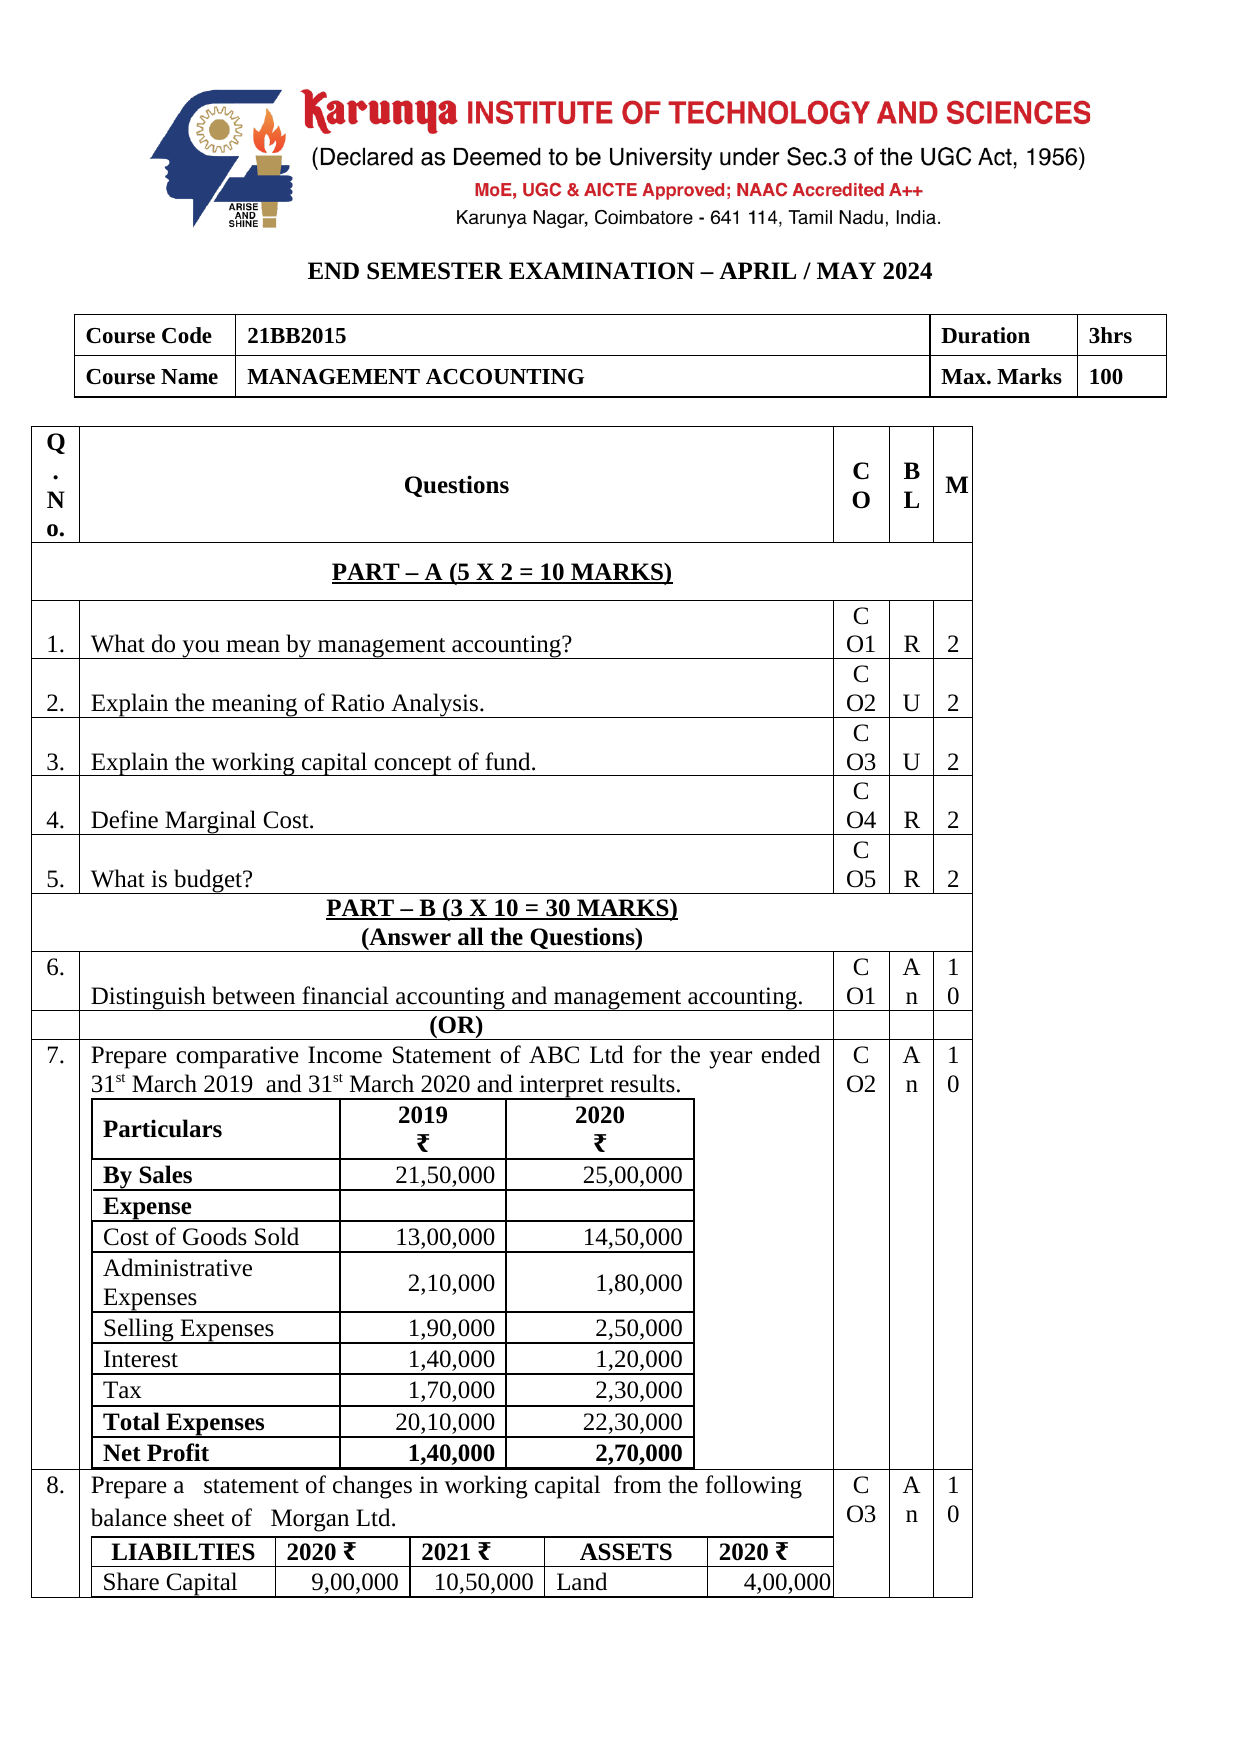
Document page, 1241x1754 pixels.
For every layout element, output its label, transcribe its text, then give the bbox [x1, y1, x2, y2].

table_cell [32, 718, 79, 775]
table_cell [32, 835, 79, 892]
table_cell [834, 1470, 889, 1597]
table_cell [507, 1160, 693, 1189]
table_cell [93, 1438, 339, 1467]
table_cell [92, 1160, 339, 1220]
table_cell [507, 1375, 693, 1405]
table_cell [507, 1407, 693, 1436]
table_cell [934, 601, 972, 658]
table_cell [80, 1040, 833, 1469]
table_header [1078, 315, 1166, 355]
picture [150, 89, 1091, 228]
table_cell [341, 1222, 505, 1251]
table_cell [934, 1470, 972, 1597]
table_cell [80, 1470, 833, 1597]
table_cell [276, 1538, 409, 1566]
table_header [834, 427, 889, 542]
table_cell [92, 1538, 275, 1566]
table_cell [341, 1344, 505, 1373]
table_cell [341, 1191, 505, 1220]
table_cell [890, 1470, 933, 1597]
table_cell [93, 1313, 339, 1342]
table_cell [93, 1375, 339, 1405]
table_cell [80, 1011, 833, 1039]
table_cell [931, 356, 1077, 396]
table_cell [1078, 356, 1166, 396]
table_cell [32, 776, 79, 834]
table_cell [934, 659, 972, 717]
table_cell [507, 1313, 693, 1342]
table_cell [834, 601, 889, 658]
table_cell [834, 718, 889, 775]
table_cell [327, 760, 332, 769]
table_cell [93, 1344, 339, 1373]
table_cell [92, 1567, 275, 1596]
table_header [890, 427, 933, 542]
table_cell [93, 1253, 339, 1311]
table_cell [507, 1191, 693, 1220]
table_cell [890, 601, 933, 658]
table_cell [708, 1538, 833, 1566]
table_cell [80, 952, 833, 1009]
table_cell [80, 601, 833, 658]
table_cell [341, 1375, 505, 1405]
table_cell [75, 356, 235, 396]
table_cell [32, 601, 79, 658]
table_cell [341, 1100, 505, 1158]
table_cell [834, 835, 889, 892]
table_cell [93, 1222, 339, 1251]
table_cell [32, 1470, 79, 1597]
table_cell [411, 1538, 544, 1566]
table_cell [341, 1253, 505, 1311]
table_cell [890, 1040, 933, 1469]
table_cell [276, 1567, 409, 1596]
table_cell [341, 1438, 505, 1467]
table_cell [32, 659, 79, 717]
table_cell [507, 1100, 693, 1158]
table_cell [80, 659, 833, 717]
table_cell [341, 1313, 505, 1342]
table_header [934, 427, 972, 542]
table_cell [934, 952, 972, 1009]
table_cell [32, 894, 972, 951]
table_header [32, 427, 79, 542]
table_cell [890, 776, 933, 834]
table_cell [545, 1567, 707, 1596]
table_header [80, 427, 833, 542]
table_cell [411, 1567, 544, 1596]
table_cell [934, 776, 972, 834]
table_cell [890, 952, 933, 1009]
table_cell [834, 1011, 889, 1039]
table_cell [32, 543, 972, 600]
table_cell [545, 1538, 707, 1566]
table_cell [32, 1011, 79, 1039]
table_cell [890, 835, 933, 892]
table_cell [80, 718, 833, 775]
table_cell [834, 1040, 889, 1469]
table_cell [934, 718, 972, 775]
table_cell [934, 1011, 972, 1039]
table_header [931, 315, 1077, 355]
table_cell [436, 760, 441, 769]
text END SEMESTER EXAMINATION – APRIL / MAY 2024 [150, 256, 1090, 285]
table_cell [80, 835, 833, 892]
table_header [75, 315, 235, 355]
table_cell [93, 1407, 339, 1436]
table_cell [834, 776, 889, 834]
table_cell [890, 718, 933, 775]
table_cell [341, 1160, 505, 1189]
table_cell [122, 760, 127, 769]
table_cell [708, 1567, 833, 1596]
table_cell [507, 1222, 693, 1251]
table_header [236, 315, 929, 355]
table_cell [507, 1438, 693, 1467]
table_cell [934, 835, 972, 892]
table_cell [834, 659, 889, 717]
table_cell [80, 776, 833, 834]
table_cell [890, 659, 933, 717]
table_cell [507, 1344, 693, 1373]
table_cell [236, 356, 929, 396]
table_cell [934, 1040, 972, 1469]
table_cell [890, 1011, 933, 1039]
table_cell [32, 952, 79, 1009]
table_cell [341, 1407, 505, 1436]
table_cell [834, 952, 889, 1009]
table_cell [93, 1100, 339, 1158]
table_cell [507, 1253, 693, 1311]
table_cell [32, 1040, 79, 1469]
